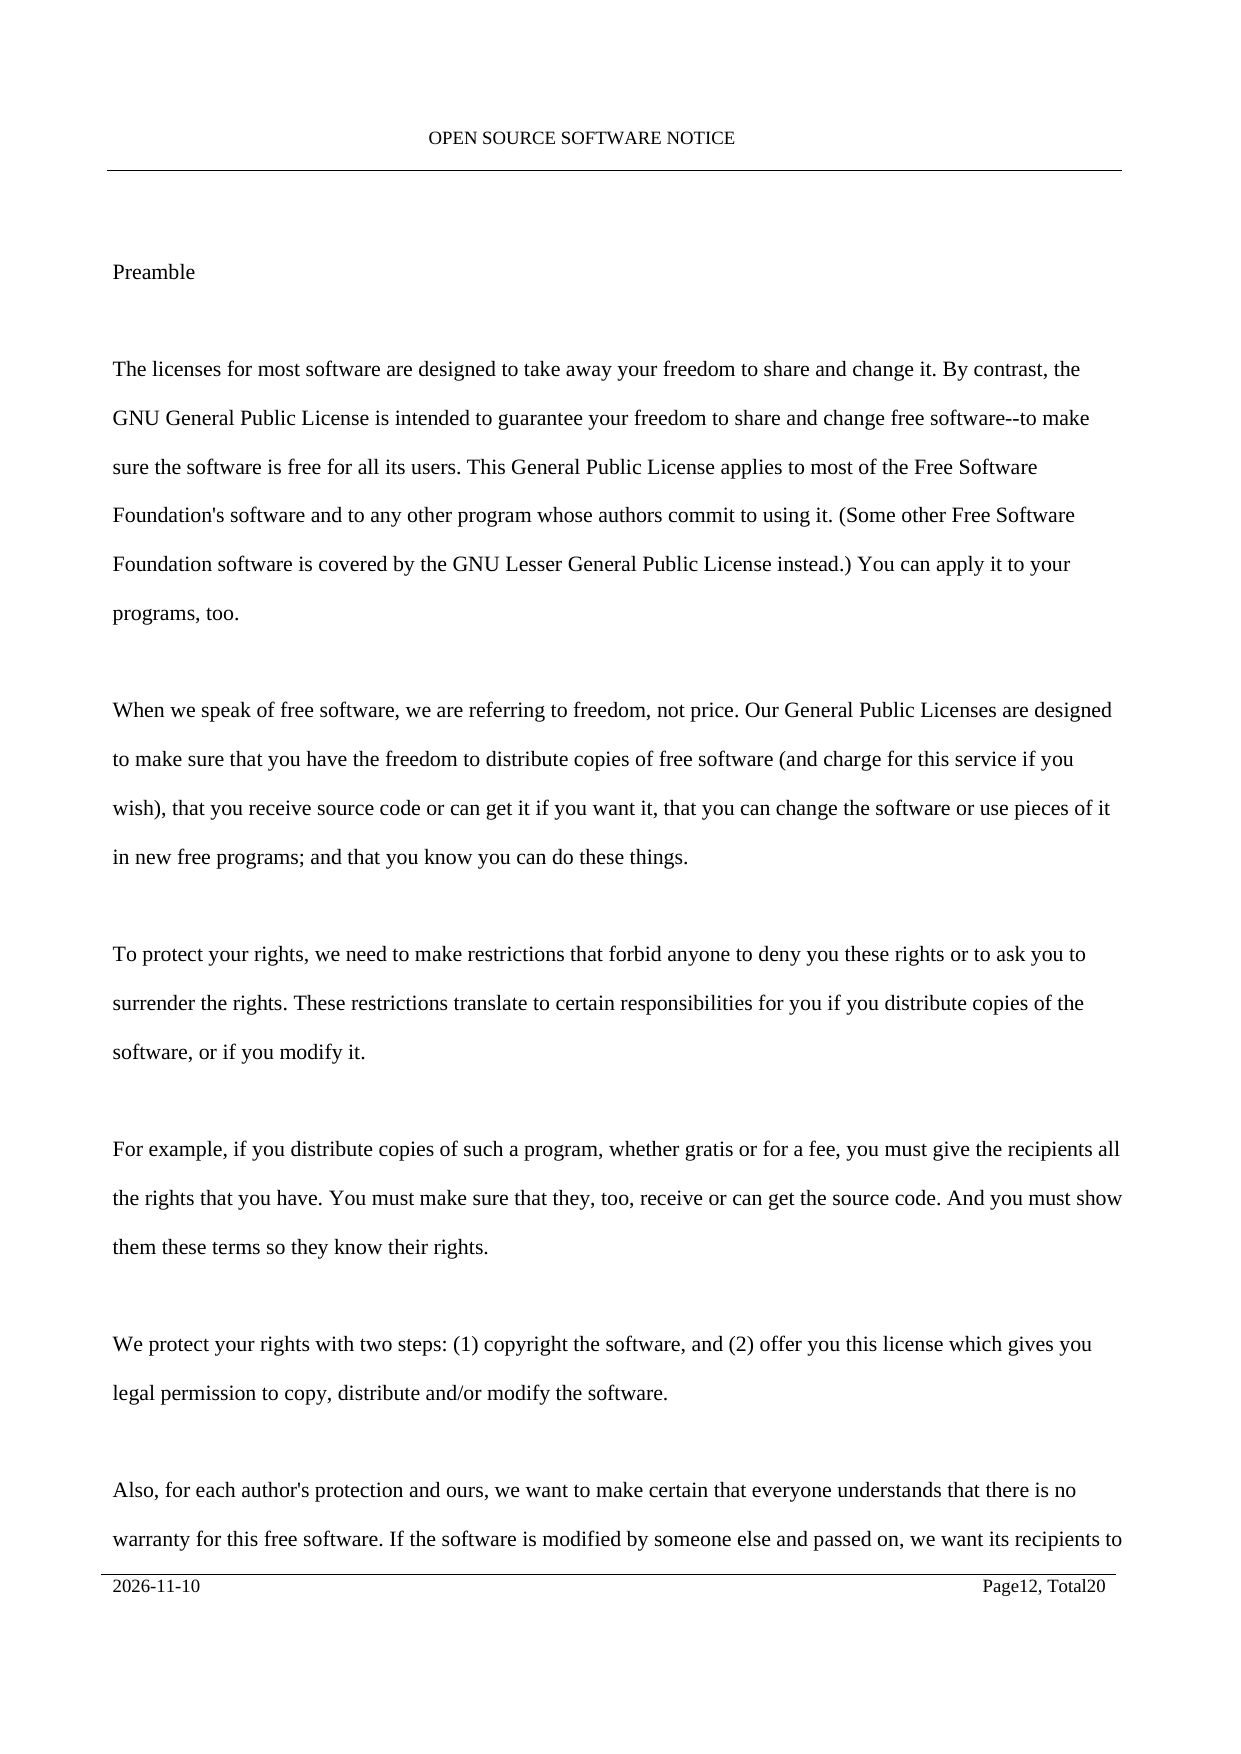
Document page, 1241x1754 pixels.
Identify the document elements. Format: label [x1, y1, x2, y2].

text [112, 206, 1128, 1555]
